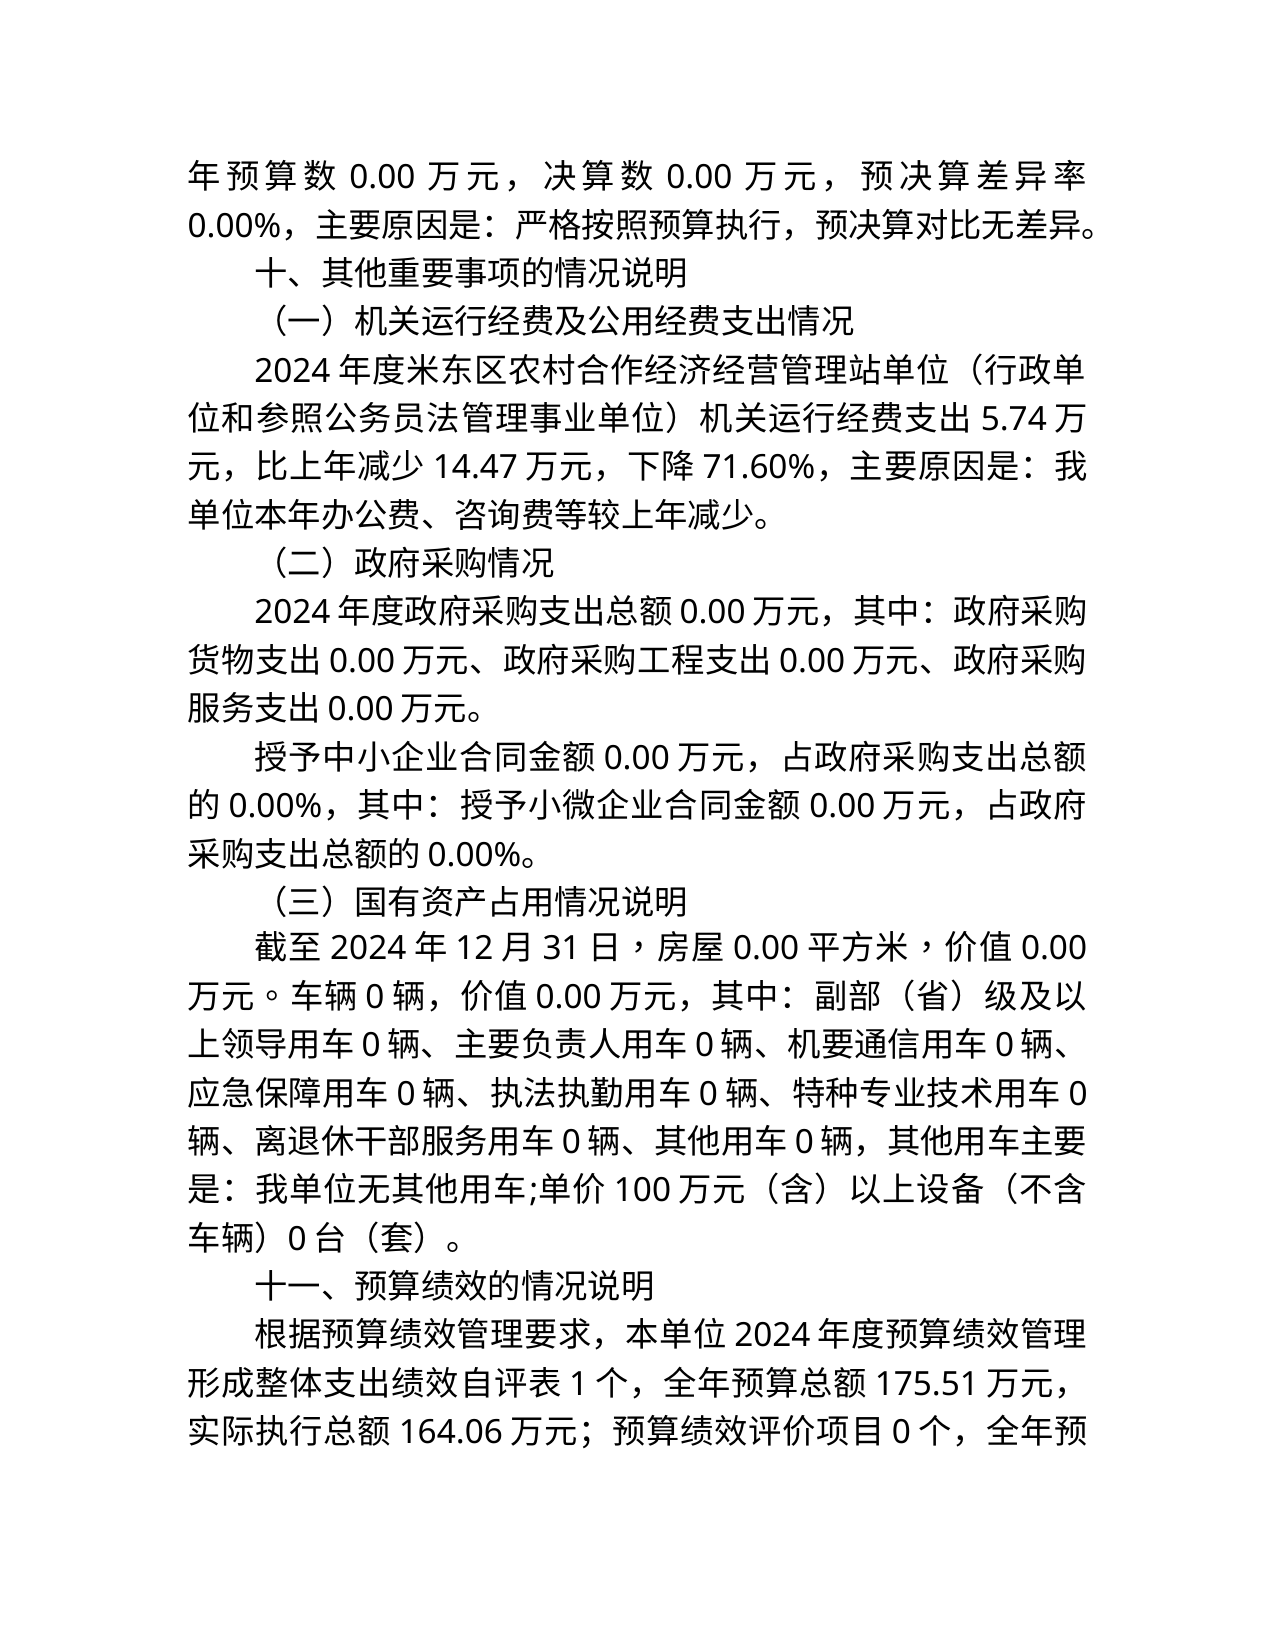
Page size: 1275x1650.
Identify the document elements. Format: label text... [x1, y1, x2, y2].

text 截至2024年12月31日，房屋0.00平方米，价值0.00万元。车辆0辆，价值0.00万元，其中：副部（省）级及以上领导用车0辆、主要负责人用车0辆、机要通信用车0辆、应急保障用车0辆、执法执勤用车0辆、特种专业技术用车0辆、离退休干部服务用车0辆、其他用车0辆，其他用车主要是：我单位无其他用车;单价100万元（含）以上设备（不含车辆）0台（套）。 [187, 924, 1087, 1260]
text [187, 1308, 1087, 1453]
text 授予中小企业合同金额0.00万元，占政府采购支出总额的0.00%，其中：授予小微企业合同金额0.00万元，占政府采购支出总额的0.00%。 [187, 730, 1087, 876]
text （三）国有资产占用情况说明 [187, 876, 1087, 924]
text 十、其他重要事项的情况说明 [187, 247, 1087, 295]
text 2024年度米东区农村合作经济经营管理站单位（行政单位和参照公务员法管理事业单位）机关运行经费支出5.74万元，比上年减少14.47万元，下降71.60%，主要原因是：我单位本年办公费、咨询费等较上年减少。 [187, 343, 1087, 537]
text 十一、预算绩效的情况说明 [187, 1260, 1087, 1308]
text 2024年度政府采购支出总额0.00万元，其中：政府采购货物支出0.00万元、政府采购工程支出0.00万元、政府采购服务支出0.00万元。 [187, 585, 1087, 730]
text （一）机关运行经费及公用经费支出情况 [187, 295, 1087, 343]
text （二）政府采购情况 [187, 537, 1087, 585]
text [187, 150, 1087, 247]
